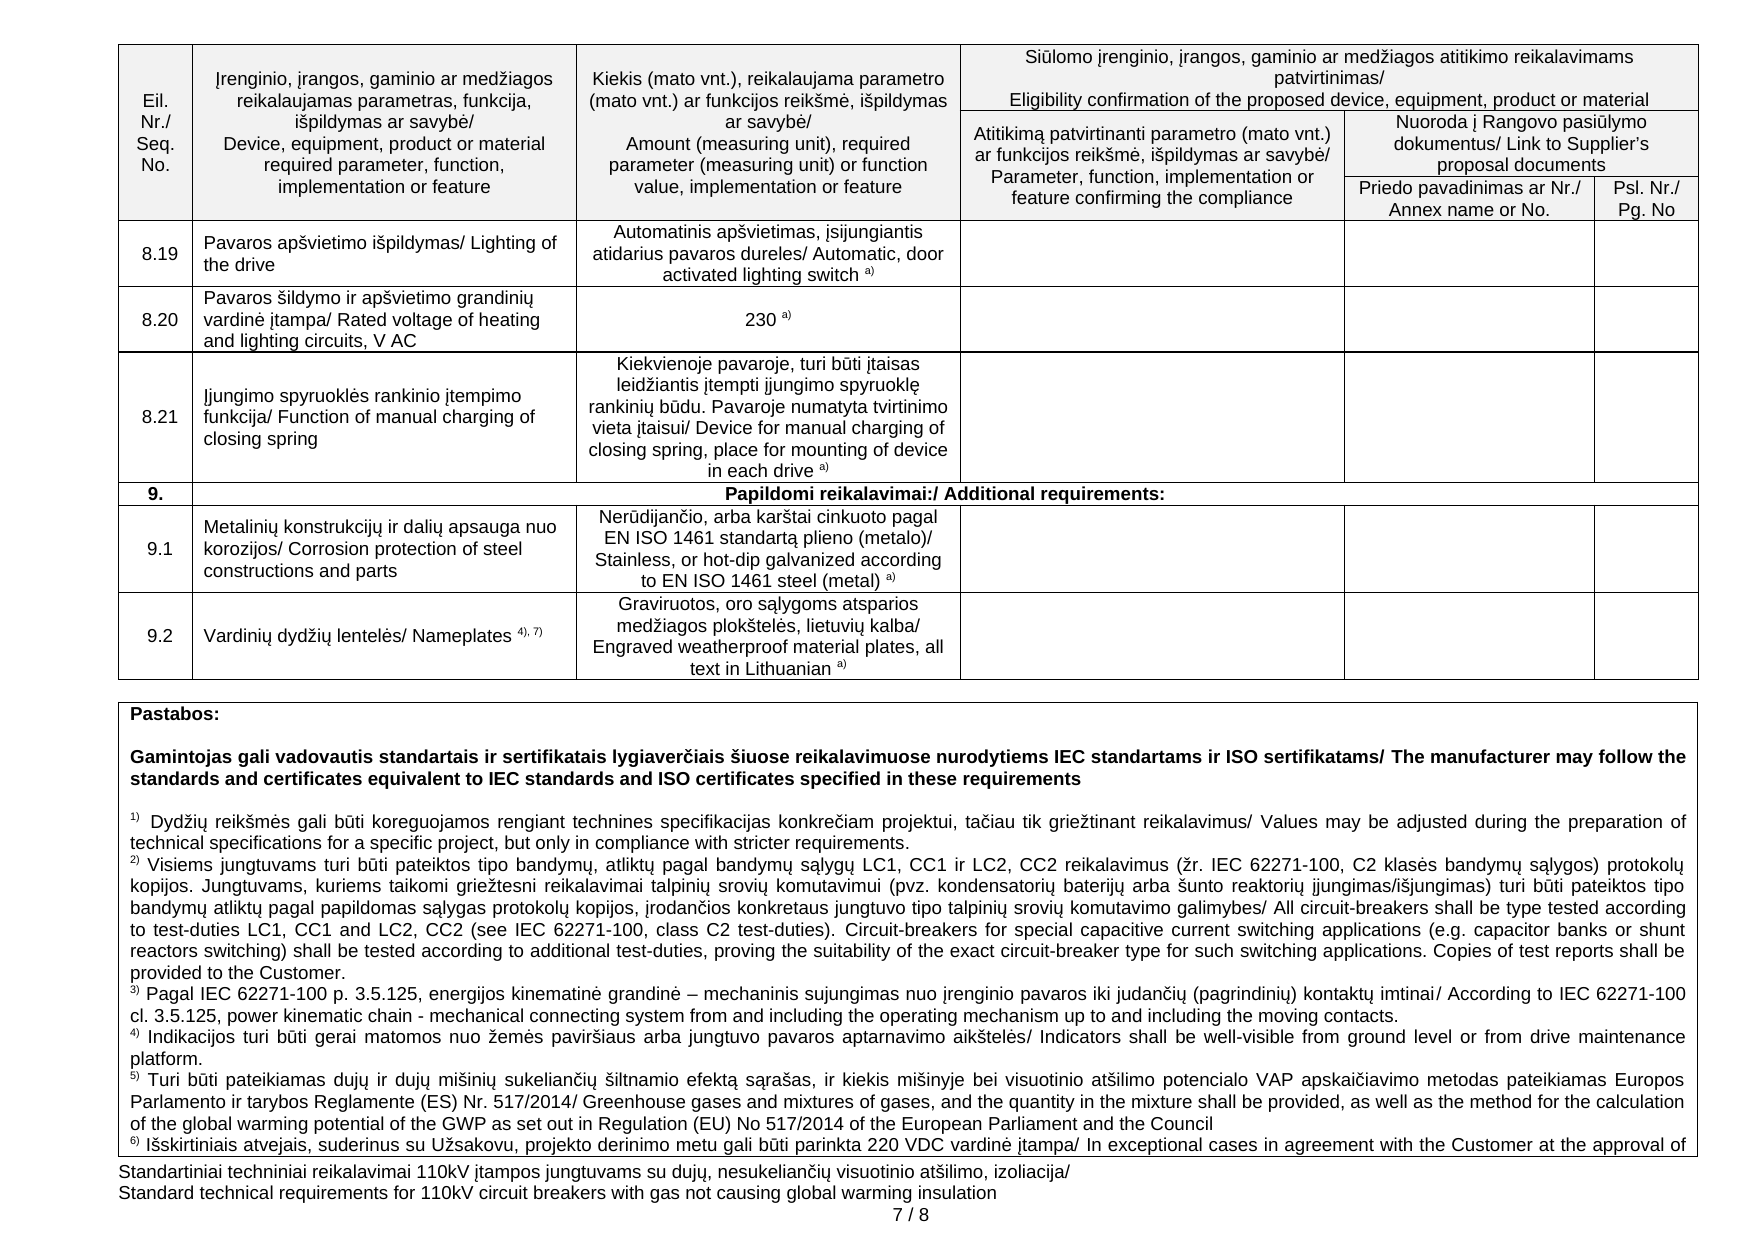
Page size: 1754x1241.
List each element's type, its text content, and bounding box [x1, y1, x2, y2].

table_cell Nerūdijančio, arba karštai cinkuoto pagal EN ISO 1461 standartą plieno (metalo)/ Stainless, or hot-dip galvanized according to EN ISO 1461 steel (metal) a) [577, 506, 960, 592]
table_cell Pavaros apšvietimo išpildymas/ Lighting of the drive [193, 221, 576, 286]
table_cell [1595, 593, 1698, 679]
table_header Eil. Nr./ Seq. No. [119, 45, 192, 220]
table_cell [961, 506, 1344, 592]
table_cell [1345, 353, 1594, 482]
table_cell Metalinių konstrukcijų ir dalių apsauga nuo korozijos/ Corrosion protection of steel constructions and parts [193, 506, 576, 592]
table_header Kiekis (mato vnt.), reikalaujama parametro (mato vnt.) ar funkcijos reikšmė, išpildymas ar savybė/ Amount (measuring unit), required parameter (measuring unit) or function value, implementation or feature [577, 45, 960, 220]
table_cell Automatinis apšvietimas, įsijungiantis atidarius pavaros dureles/ Automatic, door activated lighting switch a) [577, 221, 960, 286]
table_cell [119, 353, 192, 482]
table_cell [1595, 287, 1698, 351]
table_cell [119, 506, 192, 592]
table_cell [961, 221, 1344, 286]
table_cell Įjungimo spyruoklės rankinio įtempimo funkcija/ Function of manual charging of closing spring [193, 353, 576, 482]
table_cell [119, 593, 192, 679]
table_cell 9. [119, 483, 192, 504]
table_cell [961, 593, 1344, 679]
table_cell [1595, 353, 1698, 482]
table_cell Pavaros šildymo ir apšvietimo grandinių vardinė įtampa/ Rated voltage of heating and lighting circuits, V AC [193, 287, 576, 351]
table_cell Atitikimą patvirtinanti parametro (mato vnt.) ar funkcijos reikšmė, išpildymas ar savybė/ Parameter, function, implementation or feature confirming the compliance [961, 111, 1344, 220]
table_cell Vardinių dydžių lentelės/ Nameplates 4), 7) [193, 593, 576, 679]
table_header Siūlomo įrenginio, įrangos, gaminio ar medžiagos atitikimo reikalavimams patvirtinimas/ Eligibility confirmation of the proposed device, equipment, product or material [961, 45, 1698, 110]
table_cell [1345, 221, 1594, 286]
table_cell 230 a) [577, 287, 960, 351]
table_header Įrenginio, įrangos, gaminio ar medžiagos reikalaujamas parametras, funkcija, išpildymas ar savybė/ Device, equipment, product or material required parameter, function, implementation or feature [193, 45, 576, 220]
table_cell [961, 287, 1344, 351]
table_cell Nuoroda į Rangovo pasiūlymo dokumentus/ Link to Supplier’s proposal documents [1345, 111, 1698, 176]
table_cell [119, 221, 192, 286]
table_cell [1595, 506, 1698, 592]
table_cell [961, 353, 1344, 482]
table_cell Graviruotos, oro sąlygoms atsparios medžiagos plokštelės, lietuvių kalba/ Engraved weatherproof material plates, all text in Lithuanian a) [577, 593, 960, 679]
table_cell [1595, 221, 1698, 286]
table_cell [119, 287, 192, 351]
table_cell [1345, 506, 1594, 592]
table_cell Priedo pavadinimas ar Nr./ Annex name or No. [1345, 177, 1594, 220]
table_cell [1345, 593, 1594, 679]
table_cell Psl. Nr./ Pg. No [1595, 177, 1698, 220]
table_cell Kiekvienoje pavaroje, turi būti įtaisas leidžiantis įtempti įjungimo spyruoklę rankinių būdu. Pavaroje numatyta tvirtinimo vieta įtaisui/ Device for manual charging of closing spring, place for mounting of device in each drive a) [577, 353, 960, 482]
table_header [119, 703, 1697, 1156]
table_cell [1345, 287, 1594, 351]
table_cell Papildomi reikalavimai:/ Additional requirements: [193, 483, 1698, 504]
